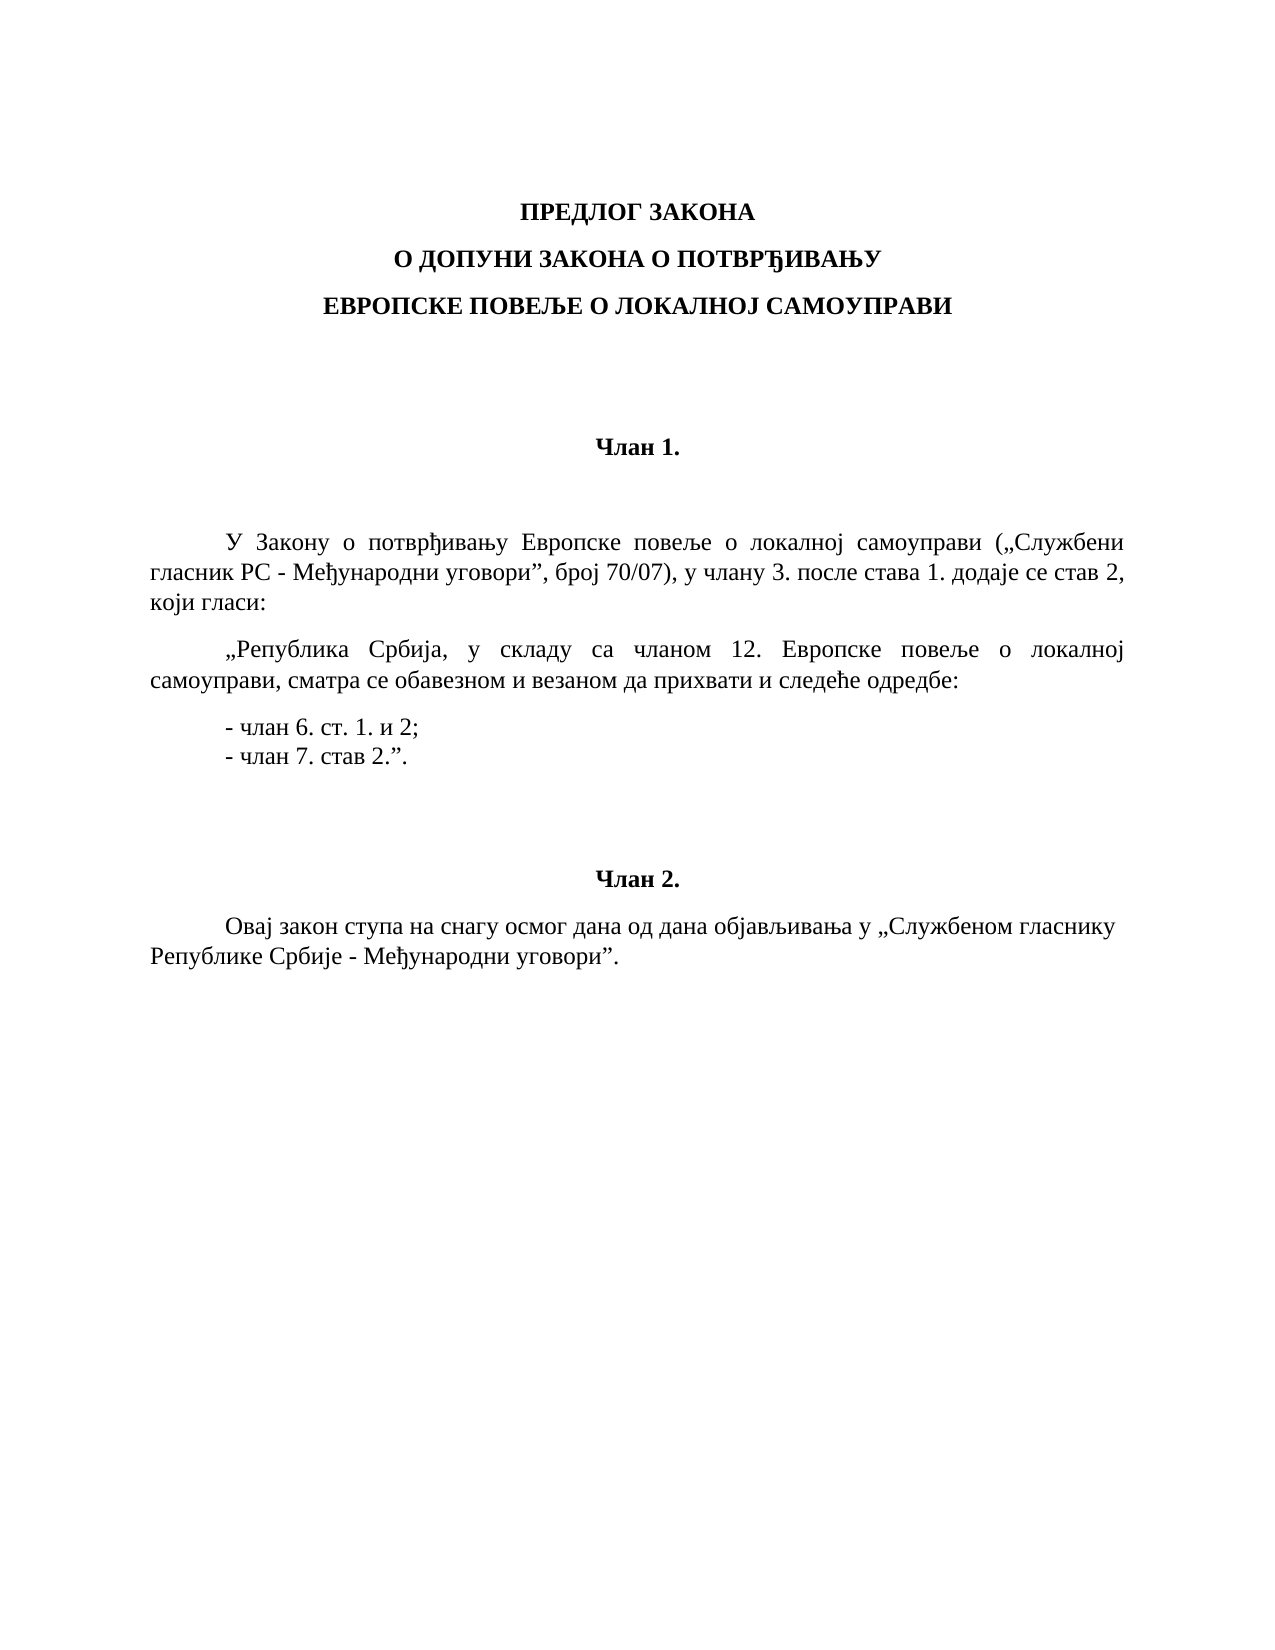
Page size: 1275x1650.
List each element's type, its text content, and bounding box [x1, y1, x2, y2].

text Члан 2. [150, 864, 1125, 892]
text У Закону о потврђивању Европске повеље о локалној самоуправи („Службени гласник РС - Међународни уговори”, број 70/07), у члану 3. после става 1. додаје се став 2, који гласи: [150, 527, 1125, 616]
text - члан 6. ст. 1. и 2; [150, 712, 1125, 741]
text Члан 1. [150, 432, 1125, 461]
text О ДОПУНИ ЗАКОНА О ПОТВРЂИВАЊУ [150, 244, 1125, 273]
text - члан 7. став 2.”. [150, 741, 1125, 769]
text Овај закон ступа на снагу осмог дана од дана објављивања у „Службеном гласнику Републике Србије - Међународни уговори”. [150, 911, 1125, 970]
text ПРЕДЛОГ ЗАКОНА [150, 197, 1125, 226]
text ЕВРОПСКЕ ПОВЕЉЕ О ЛОКАЛНОЈ САМОУПРАВИ [150, 291, 1125, 320]
text „Република Србија, у складу са чланом 12. Европске повеље о локалној самоуправи, сматра се обавезном и везаном да прихвати и следеће одредбе: [150, 634, 1125, 694]
